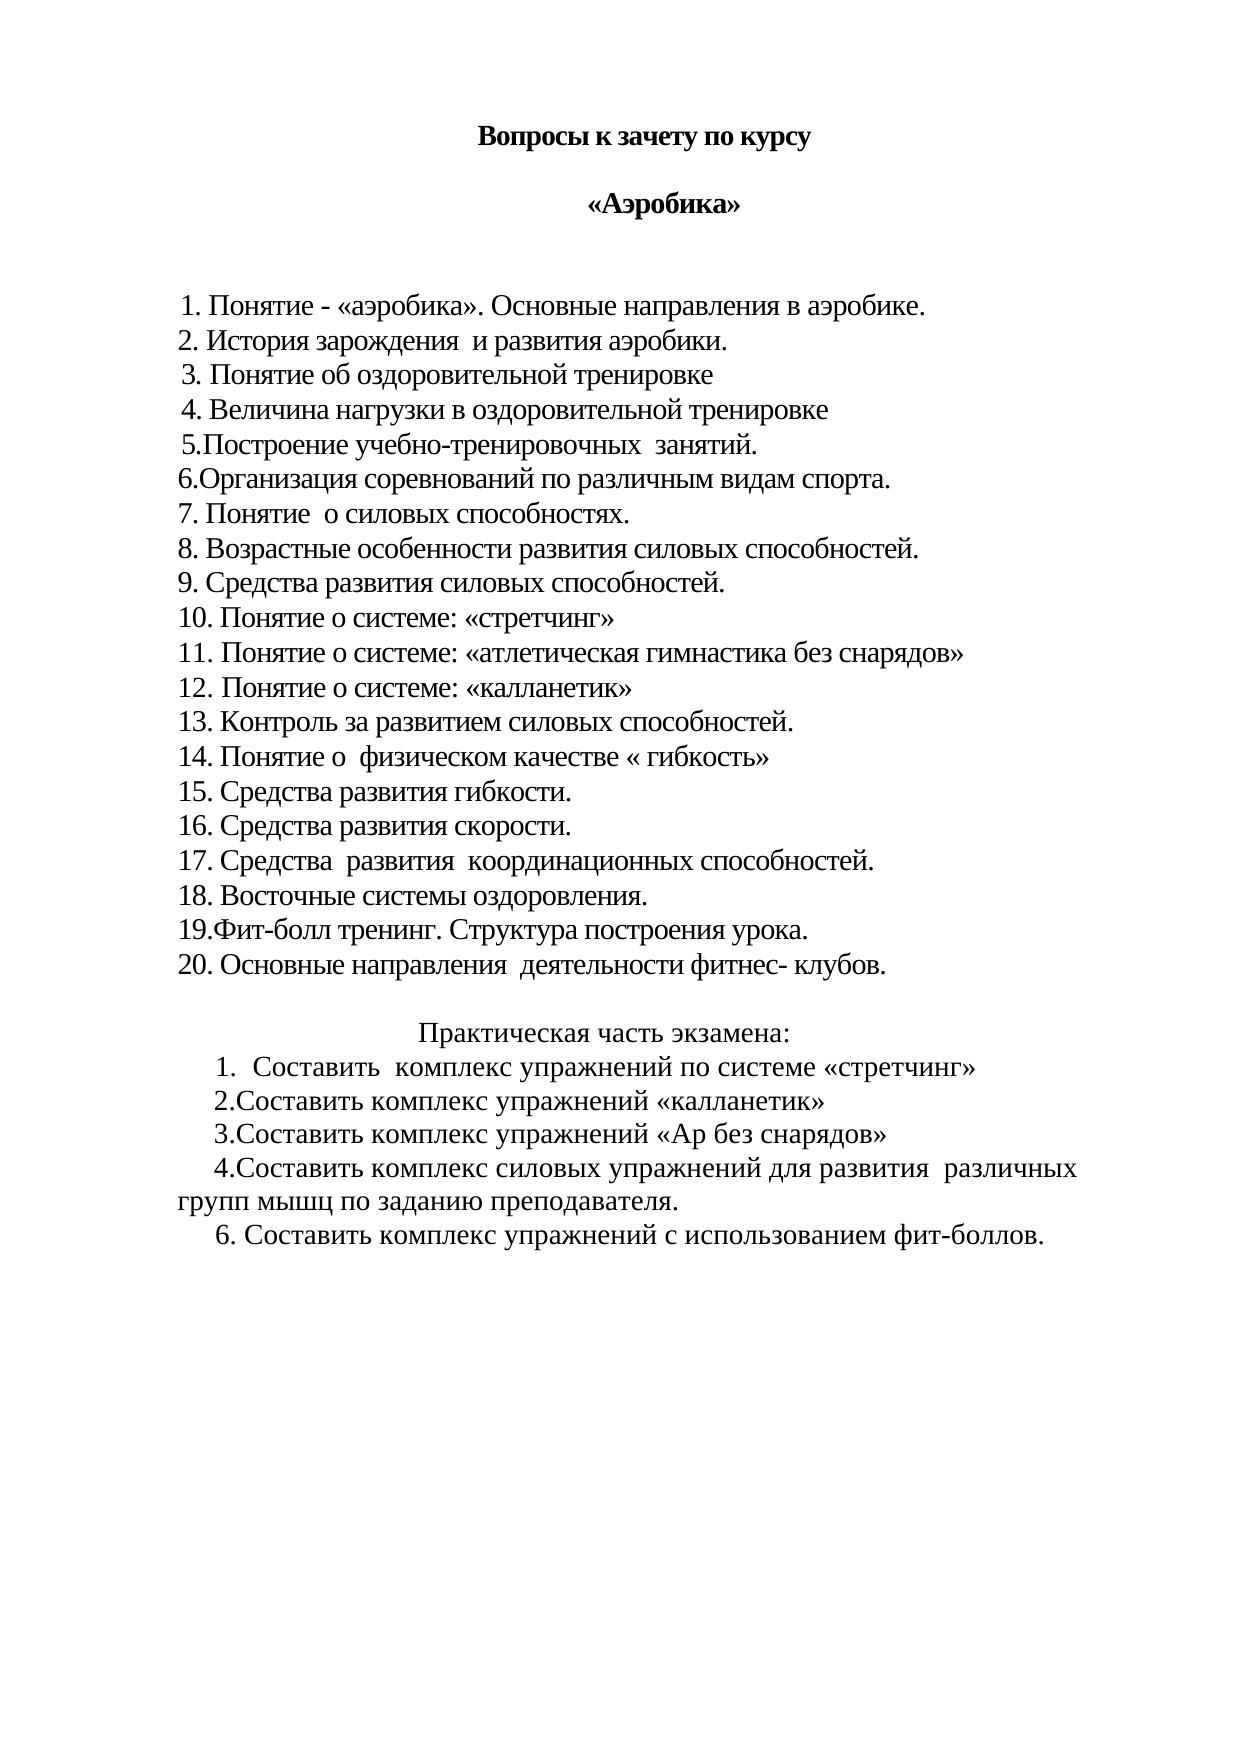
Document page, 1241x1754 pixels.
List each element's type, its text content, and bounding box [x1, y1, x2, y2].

text 9. Средства развития силовых способностей. [177, 565, 1152, 599]
text Практическая часть экзамена: [177, 1016, 1152, 1049]
text 6.Организация соревнований по различным видам спорта. [177, 461, 1152, 495]
text «Аэробика» [177, 185, 1152, 220]
text 14. Понятие о физическом качестве « гибкость» [177, 738, 1152, 773]
text 12. Понятие о системе: «калланетик» [177, 669, 1152, 703]
list Составить комплекс упражнений по системе «стретчинг» [215, 1049, 1152, 1083]
text 3.Составить комплекс упражнений «Ар без снарядов» [177, 1116, 1152, 1150]
text 16. Средства развития скорости. [177, 807, 1152, 842]
text 2. История зарождения и развития аэробики. [177, 322, 1095, 357]
text 17. Средства развития координационных способностей. [177, 842, 1152, 877]
text 8. Возрастные особенности развития силовых способностей. [177, 530, 1152, 565]
text 2.Составить комплекс упражнений «калланетик» [177, 1083, 1152, 1116]
text 13. Контроль за развитием силовых способностей. [177, 703, 1152, 738]
text 11. Понятие о системе: «атлетическая гимнастика без снарядов» [177, 634, 1152, 669]
text 3. Понятие об оздоровительной тренировке [181, 357, 1152, 391]
text 10. Понятие о системе: «стретчинг» [177, 599, 1152, 634]
text 6. Составить комплекс упражнений с использованием фит-боллов. [215, 1217, 1152, 1250]
text 19.Фит-болл тренинг. Структура построения урока. [177, 912, 1152, 946]
text 18. Восточные системы оздоровления. [177, 877, 1152, 912]
text 20. Основные направления деятельности фитнес- клубов. [177, 946, 1152, 981]
text 15. Средства развития гибкости. [177, 773, 1152, 807]
text 4. Величина нагрузки в оздоровительной тренировке [181, 391, 1152, 426]
text 4.Составить комплекс силовых упражнений для развития различных групп мышц по заданию преподавателя. [177, 1150, 1152, 1217]
text 7. Понятие о силовых способностях. [177, 495, 1152, 530]
text Вопросы к зачету по курсу [477, 118, 1152, 152]
text 1. Понятие - «аэробика». Основные направления в аэробике. [180, 287, 1152, 322]
text 5.Построение учебно-тренировочных занятий. [181, 426, 1152, 461]
